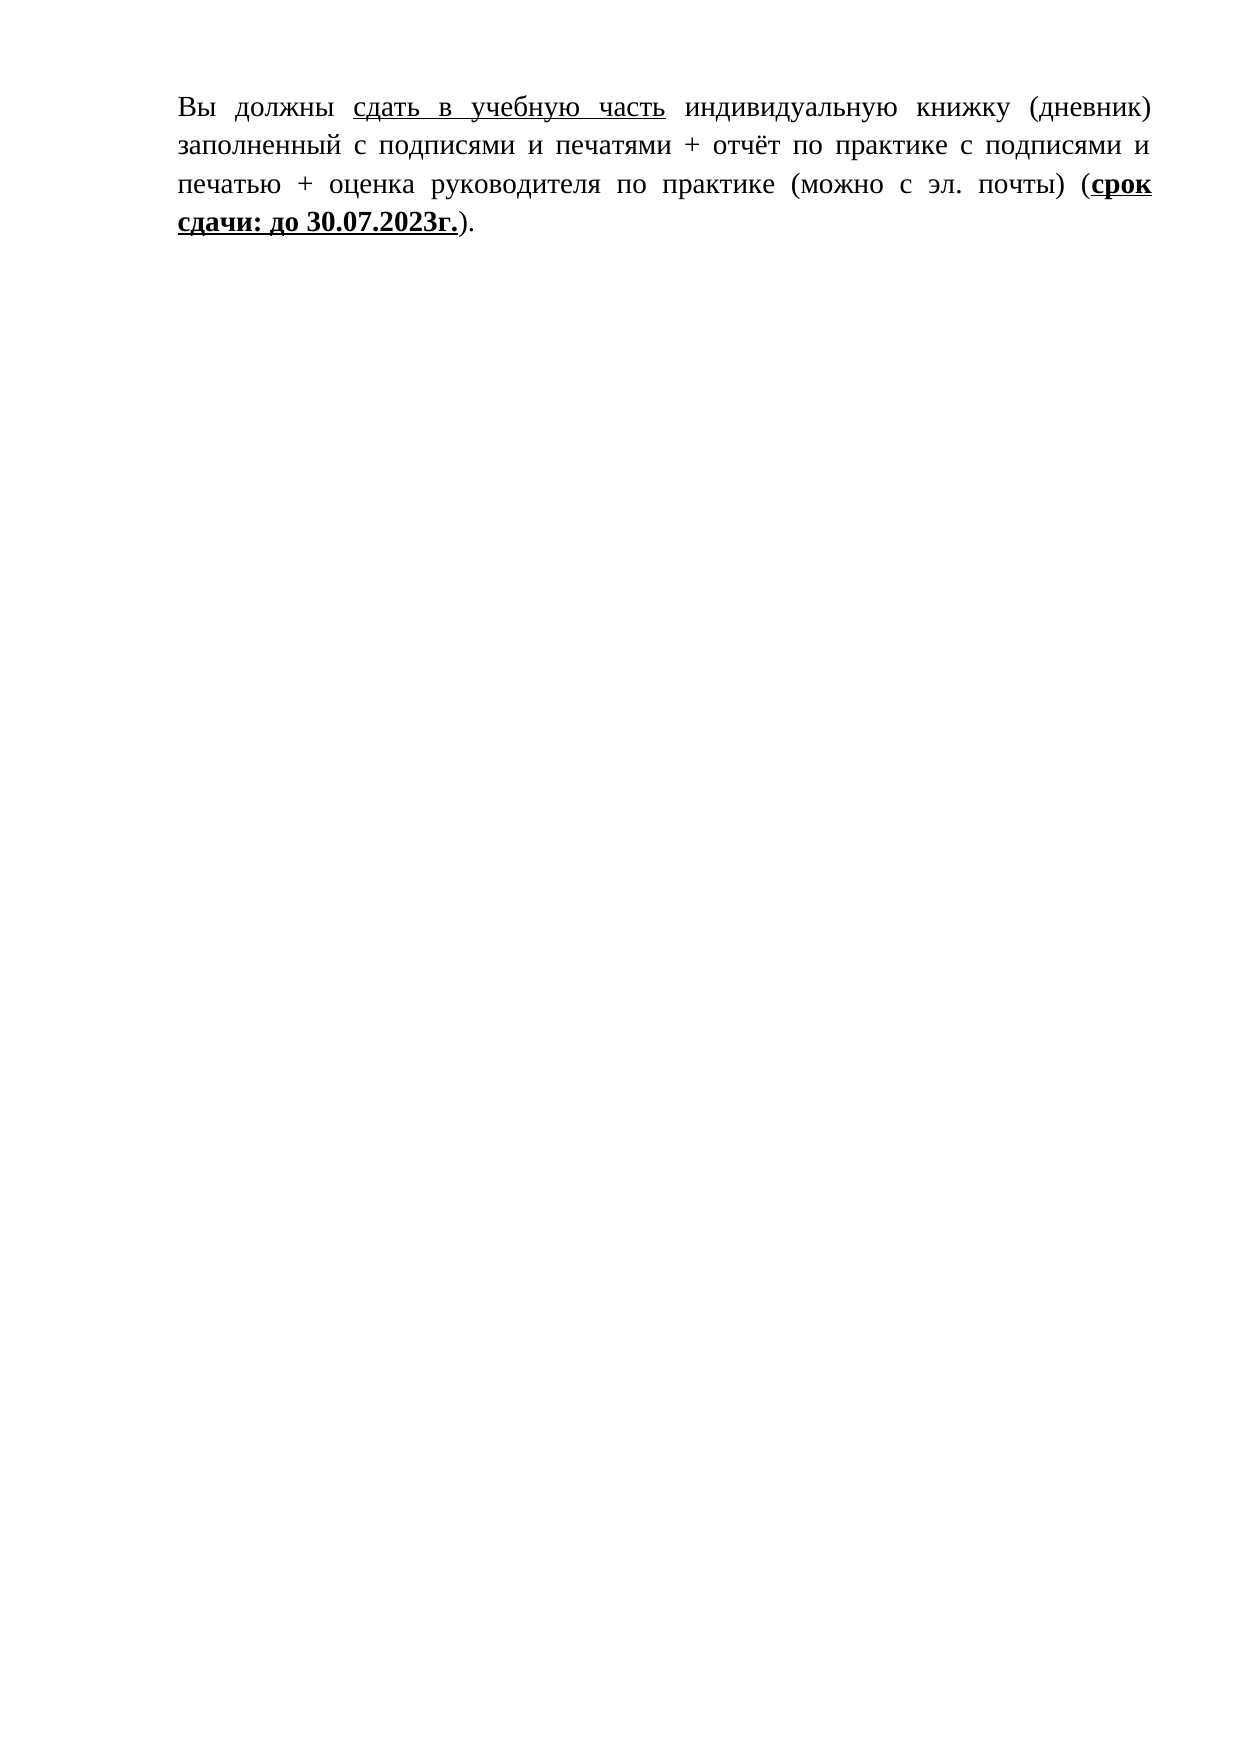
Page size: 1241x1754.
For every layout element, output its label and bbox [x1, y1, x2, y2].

list [177, 89, 1152, 238]
